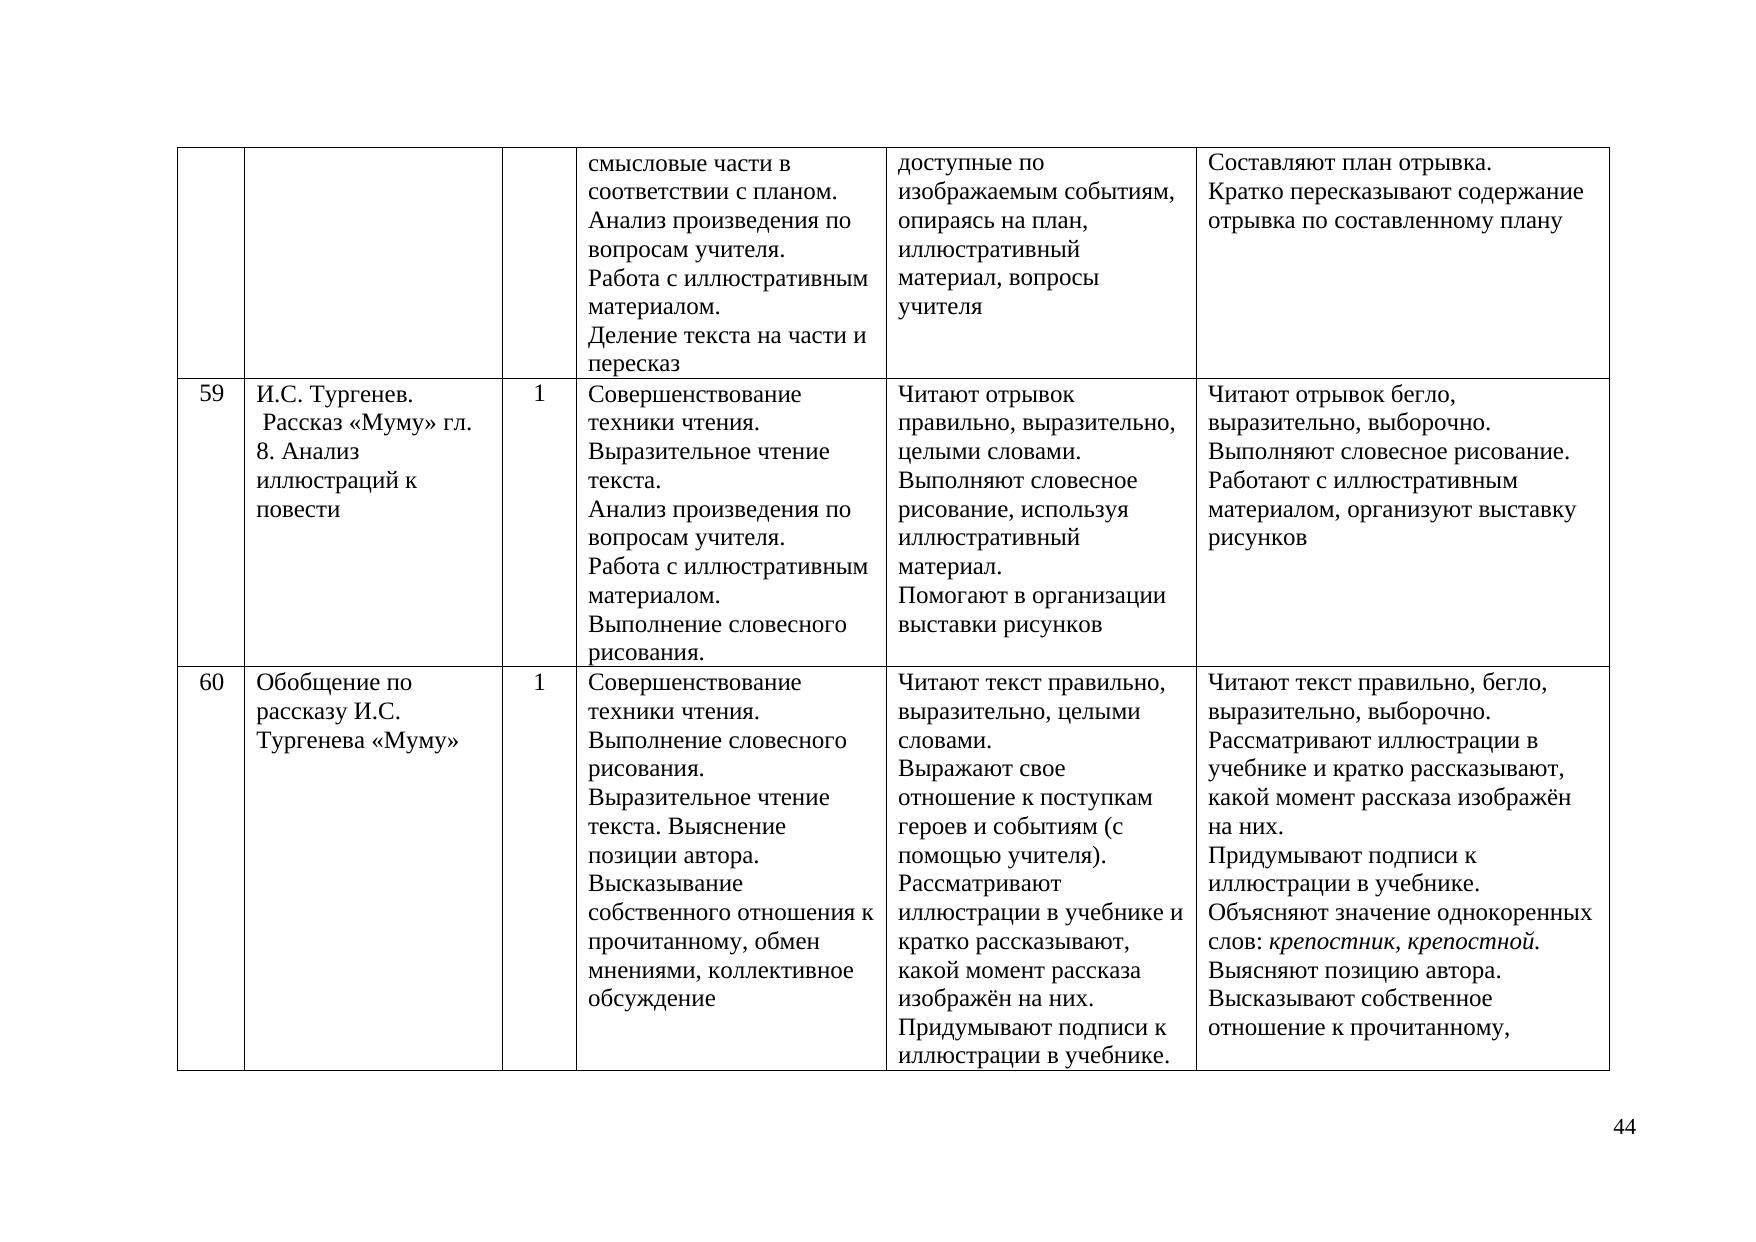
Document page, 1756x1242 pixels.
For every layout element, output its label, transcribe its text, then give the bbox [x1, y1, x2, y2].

table_cell Обобщение по рассказу И.С. Тургенева «Муму» [245, 667, 502, 1070]
table_cell 1 [503, 667, 576, 1070]
table_cell 60 [178, 667, 244, 1070]
table_cell И.С. Тургенев. Рассказ «Муму» гл. 8. Анализ иллюстраций к повести [245, 379, 502, 666]
table_header доступные по изображаемым событиям, опираясь на план, иллюстративный материал, вопросы учителя [887, 148, 1196, 378]
table_cell Читают отрывок бегло, выразительно, выборочно. Выполняют словесное рисование. Работают с иллюстративным материалом, организуют выставку рисунков [1197, 379, 1609, 666]
table_cell Читают текст правильно, выразительно, целыми словами. Выражают свое отношение к поступкам героев и событиям (с помощью учителя). Рассматривают иллюстрации в учебнике и кратко рассказывают, какой момент рассказа изображён на них. Придумывают подписи к иллюстрации в учебнике. [887, 667, 1196, 1070]
table_cell Совершенствование техники чтения. Выполнение словесного рисования. Выразительное чтение текста. Выяснение позиции автора. Высказывание собственного отношения к прочитанному, обмен мнениями, коллективное обсуждение [577, 667, 886, 1070]
table_header [503, 148, 576, 378]
table_cell 59 [178, 379, 244, 666]
table_cell Совершенствование техники чтения. Выразительное чтение текста. Анализ произведения по вопросам учителя. Работа с иллюстративным материалом. Выполнение словесного рисования. [577, 379, 886, 666]
table_cell Читают отрывок правильно, выразительно, целыми словами. Выполняют словесное рисование, используя иллюстративный материал. Помогают в организации выставки рисунков [887, 379, 1196, 666]
table_header [245, 148, 502, 378]
table_cell 1 [503, 379, 576, 666]
table_header [178, 148, 244, 378]
table_header смысловые части в соответствии с планом. Анализ произведения по вопросам учителя. Работа с иллюстративным материалом. Деление текста на части и пересказ [577, 148, 886, 378]
table_header Составляют план отрывка. Кратко пересказывают содержание отрывка по составленному плану [1197, 148, 1609, 378]
table_cell Читают текст правильно, бегло, выразительно, выборочно. Рассматривают иллюстрации в учебнике и кратко рассказывают, какой момент рассказа изображён на них. Придумывают подписи к иллюстрации в учебнике. Объясняют значение однокоренных слов: крепостник, крепостной. Выясняют позицию автора. Высказывают собственное отношение к прочитанному, [1197, 667, 1609, 1070]
